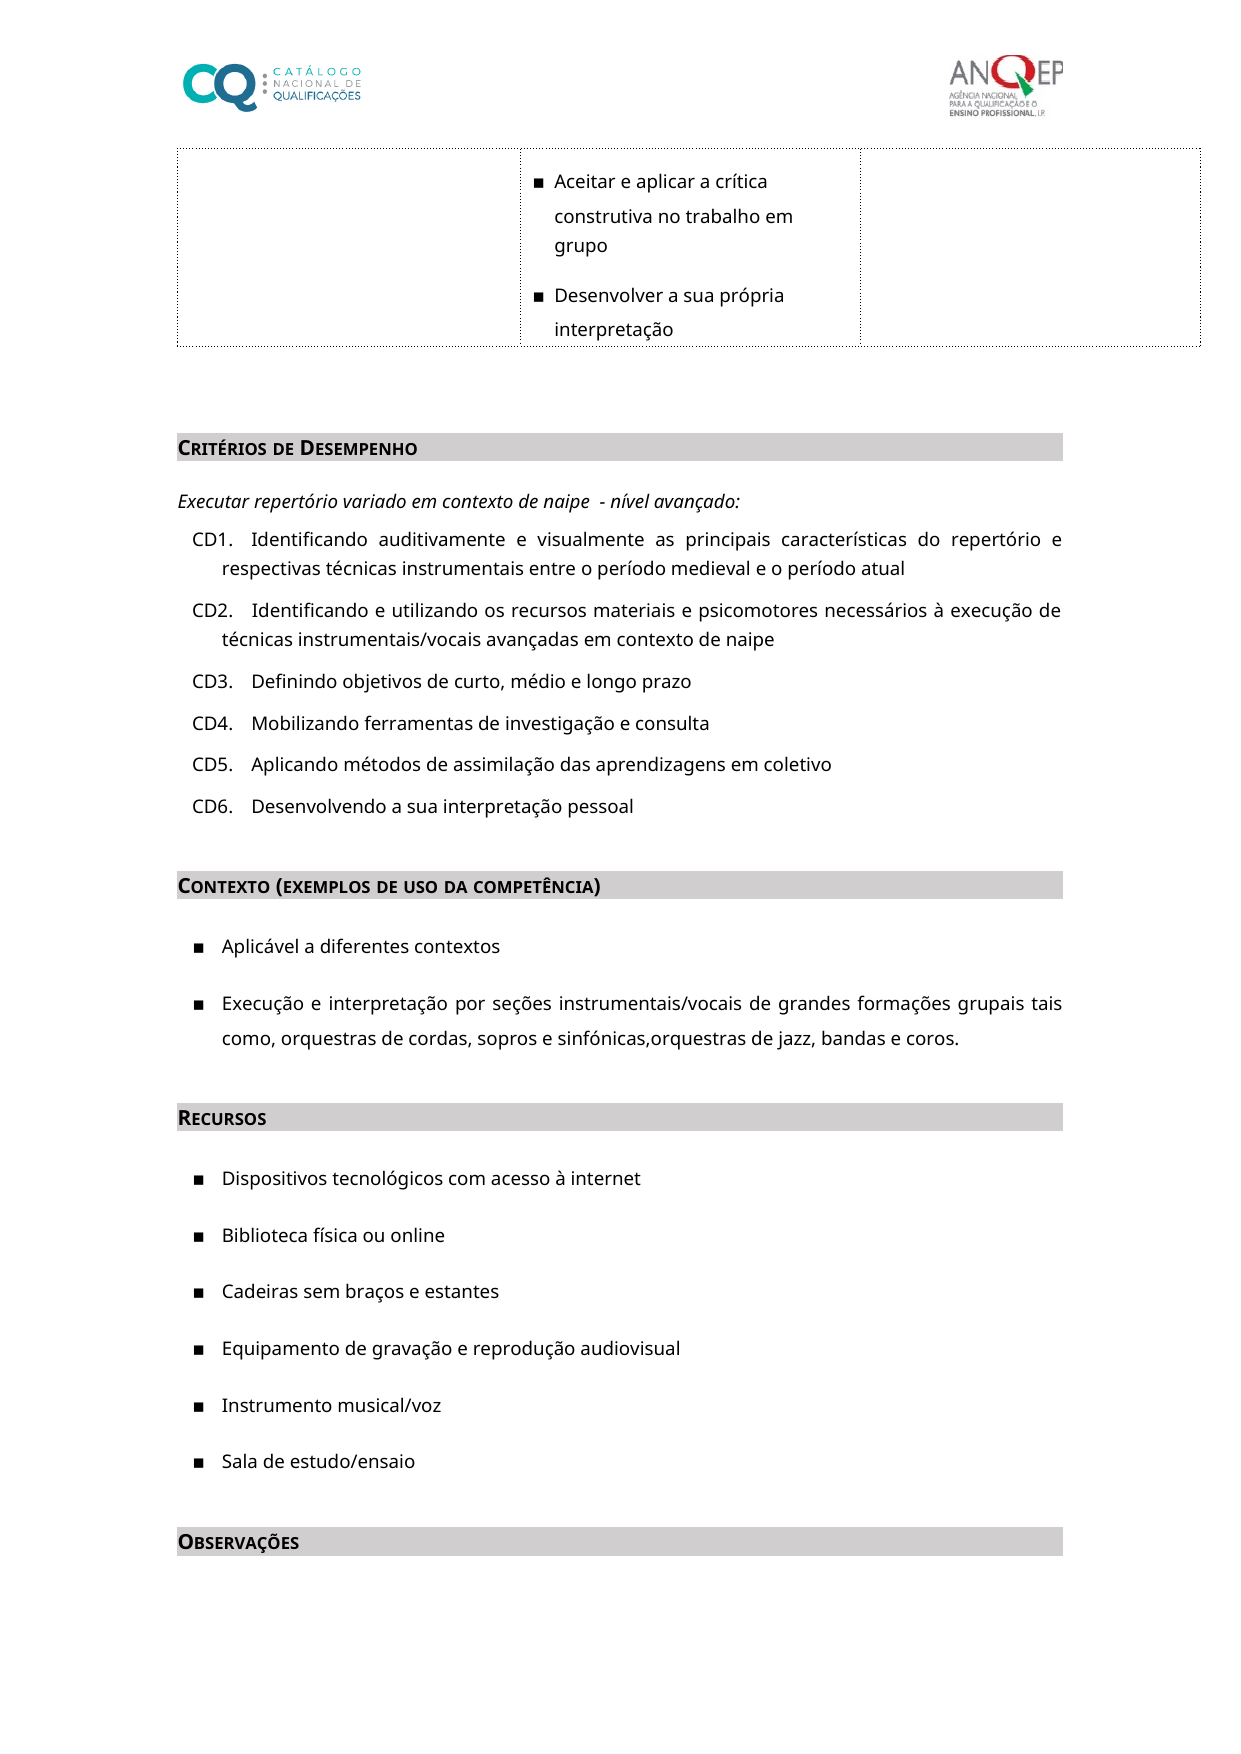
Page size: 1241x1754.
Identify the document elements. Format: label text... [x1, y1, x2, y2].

text CD2. Identificando e utilizando os recursos materiais e psicomotores necessários à execução de técnicas instrumentais/vocais avançadas em contexto de naipe [192, 597, 1063, 652]
list Cadeiras sem braços e estantes [192, 1271, 1063, 1310]
text Critérios de Desempenho [177, 433, 1063, 461]
text Contexto (exemplos de uso da competência) [177, 871, 1063, 899]
list Sala de estudo/ensaio [192, 1441, 1063, 1480]
list Biblioteca física ou online [192, 1214, 1063, 1253]
list Equipamento de gravação e reprodução audiovisual [192, 1328, 1063, 1366]
text Observações [177, 1527, 1063, 1556]
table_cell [177, 148, 521, 346]
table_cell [521, 148, 860, 346]
list Dispositivos tecnológicos com acesso à internet [192, 1158, 1063, 1196]
text CD1. Identificando auditivamente e visualmente as principais características do repertório e respectivas técnicas instrumentais entre o período medieval e o período atual [192, 526, 1063, 581]
text CD3. Definindo objetivos de curto, médio e longo prazo [192, 668, 1063, 694]
list Aplicável a diferentes contextos [192, 926, 1063, 965]
list Execução e interpretação por seções instrumentais/vocais de grandes formações grupais tais como, orquestras de cordas, sopros e sinfónicas,orquestras de jazz, bandas e coros. [192, 983, 1063, 1051]
text Executar repertório variado em contexto de naipe - nível avançado: [177, 488, 1063, 513]
picture [177, 46, 365, 130]
text CD6. Desenvolvendo a sua interpretação pessoal [192, 793, 1063, 819]
text CD4. Mobilizando ferramentas de investigação e consulta [192, 710, 1063, 735]
picture [949, 55, 1063, 119]
text CD5. Aplicando métodos de assimilação das aprendizagens em coletivo [192, 752, 1063, 777]
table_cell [860, 148, 1201, 346]
text Recursos [177, 1103, 1063, 1131]
list Instrumento musical/voz [192, 1384, 1063, 1423]
